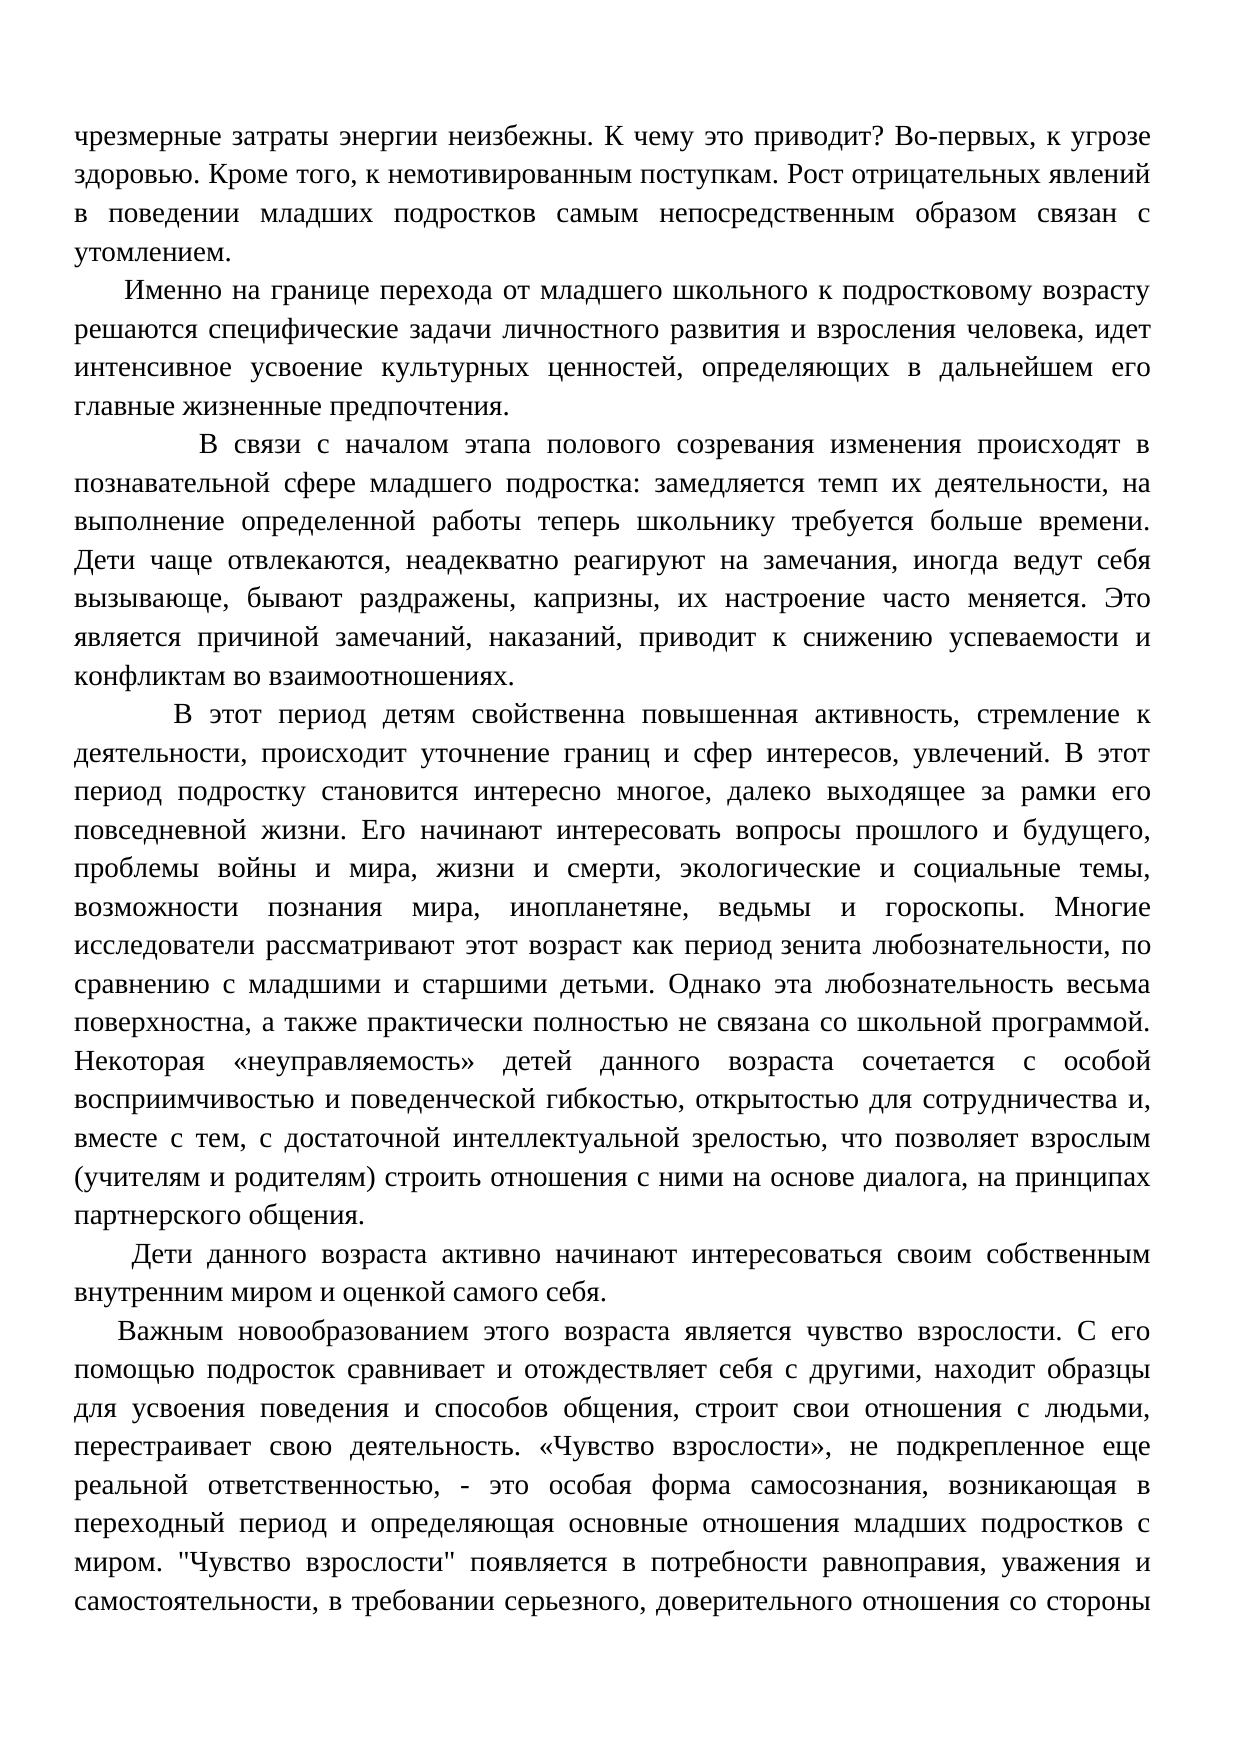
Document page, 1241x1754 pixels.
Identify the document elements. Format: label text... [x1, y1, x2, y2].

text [74, 118, 1152, 267]
text Именно на границе перехода от младшего школьного к подростковому возрасту решаются специфические задачи личностного развития и взросления человека, идет интенсивное усвоение культурных ценностей, определяющих в дальнейшем его главные жизненные предпочтения. [74, 272, 1152, 421]
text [74, 1313, 1152, 1616]
text Дети данного возраста активно начинают интересоваться своим собственным внутренним миром и оценкой самого себя. [74, 1236, 1152, 1308]
text В этот период детям свойственна повышенная активность, стремление к деятельности, происходит уточнение границ и сфер интересов, увлечений. В этот период подростку становится интересно многое, далеко выходящее за рамки его повседневной жизни. Его начинают интересовать вопросы прошлого и будущего, проблемы войны и мира, жизни и смерти, экологические и социальные темы, возможности познания мира, инопланетяне, ведьмы и гороскопы. Многие исследователи рассматривают этот возраст как период зенита любознательности, по сравнению с младшими и старшими детьми. Однако эта любознательность весьма поверхностна, а также практически полностью не связана со школьной программой. Некоторая «неуправляемость» детей данного возраста сочетается с особой восприимчивостью и поведенческой гибкостью, открытостью для сотрудничества и, вместе с тем, с достаточной интеллектуальной зрелостью, что позволяет взрослым (учителям и родителям) строить отношения с ними на основе диалога, на принципах партнерского общения. [74, 696, 1152, 1231]
text В связи с началом этапа полового созревания изменения происходят в познавательной сфере младшего подростка: замедляется темп их деятельности, на выполнение определенной работы теперь школьнику требуется больше времени. Дети чаще отвлекаются, неадекватно реагируют на замечания, иногда ведут себя вызывающе, бывают раздражены, капризны, их настроение часто меняется. Это является причиной замечаний, наказаний, приводит к снижению успеваемости и конфликтам во взаимоотношениях. [74, 426, 1152, 691]
